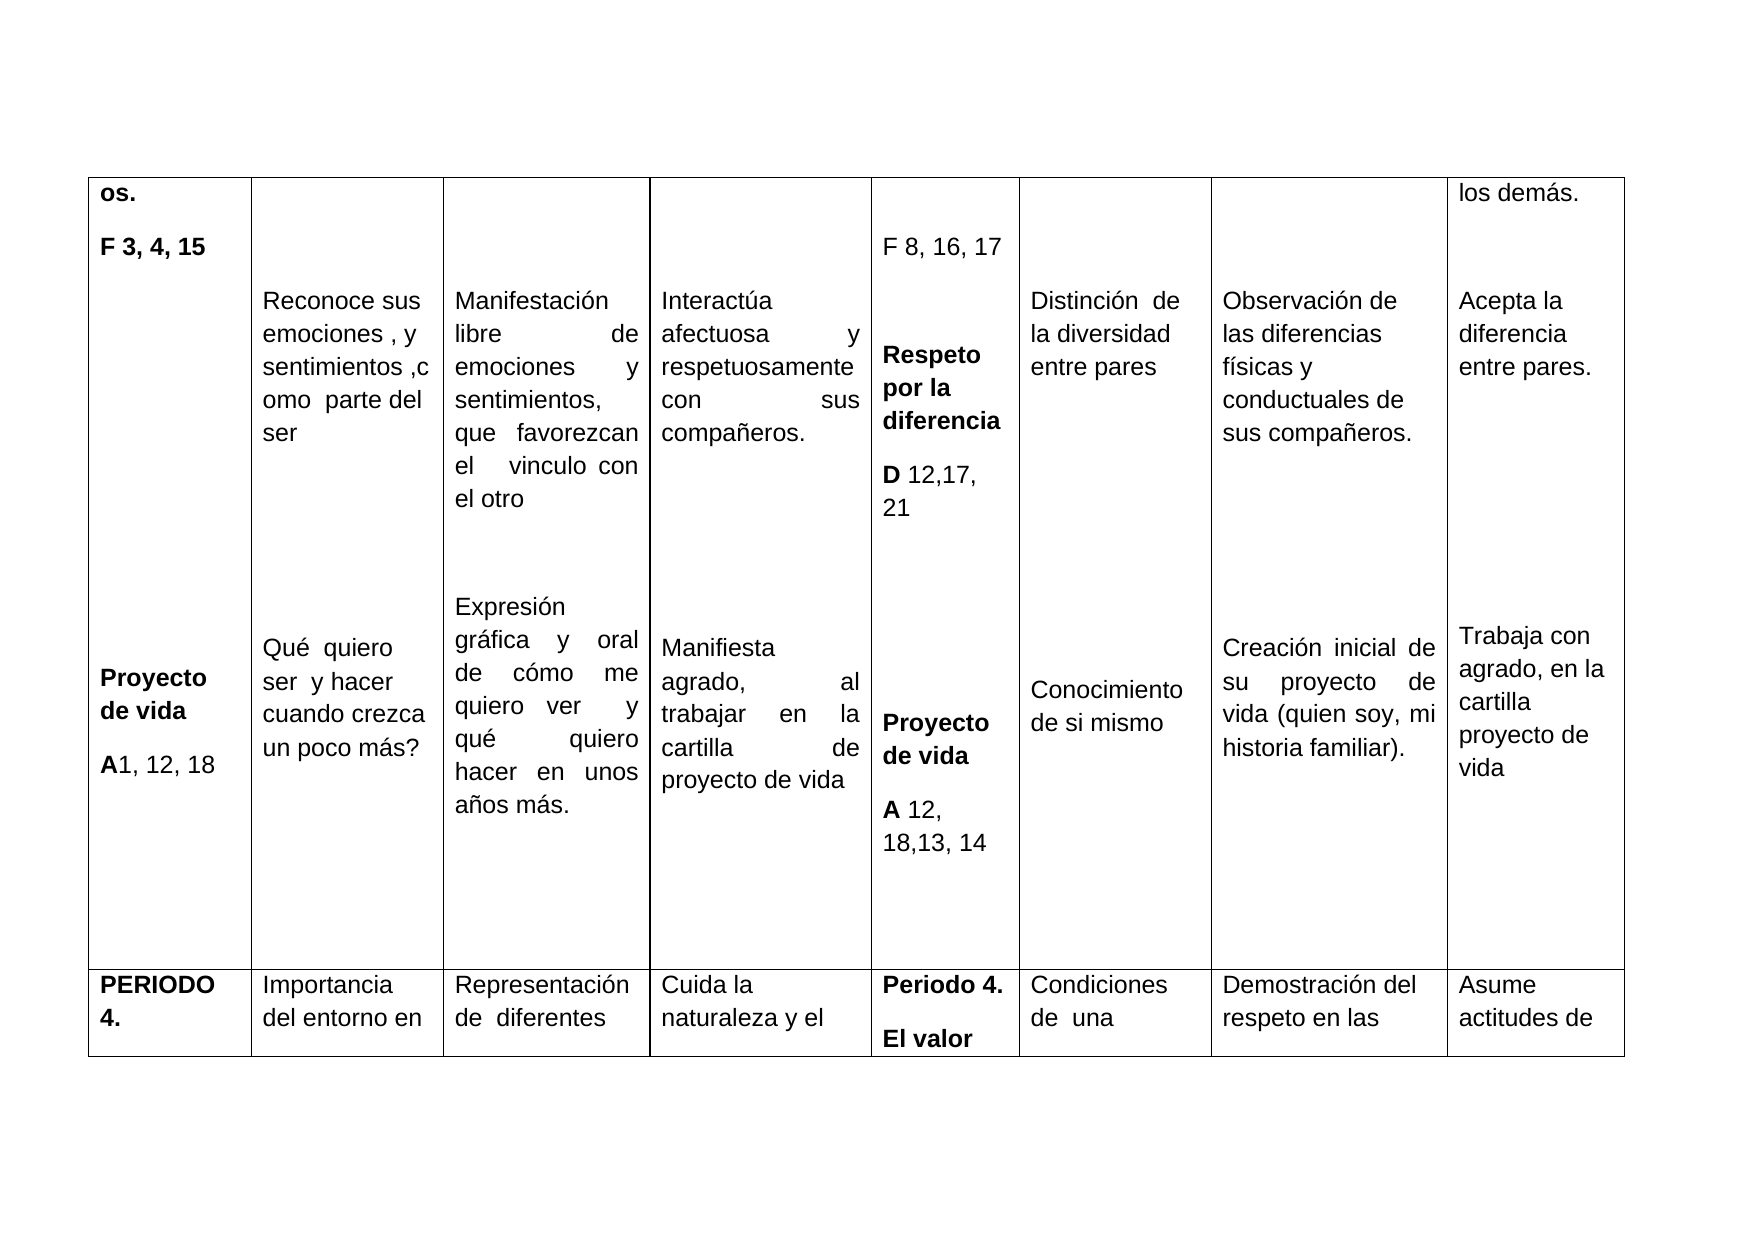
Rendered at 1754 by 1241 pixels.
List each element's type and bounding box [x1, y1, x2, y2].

table_cell [89, 178, 251, 969]
table_cell [1212, 178, 1447, 969]
table_cell [872, 970, 1019, 1056]
table_cell [1020, 178, 1211, 969]
table_cell [444, 178, 649, 969]
table_cell [89, 970, 251, 1056]
table_cell [1020, 970, 1211, 1056]
table_cell [1212, 970, 1447, 1056]
table_cell [872, 178, 1019, 969]
table_cell [651, 178, 871, 969]
table_cell [252, 178, 443, 969]
table_cell [1448, 178, 1624, 969]
table_cell [651, 970, 871, 1056]
table_cell [444, 970, 649, 1056]
table_cell [252, 970, 443, 1056]
table_cell [1448, 970, 1624, 1056]
